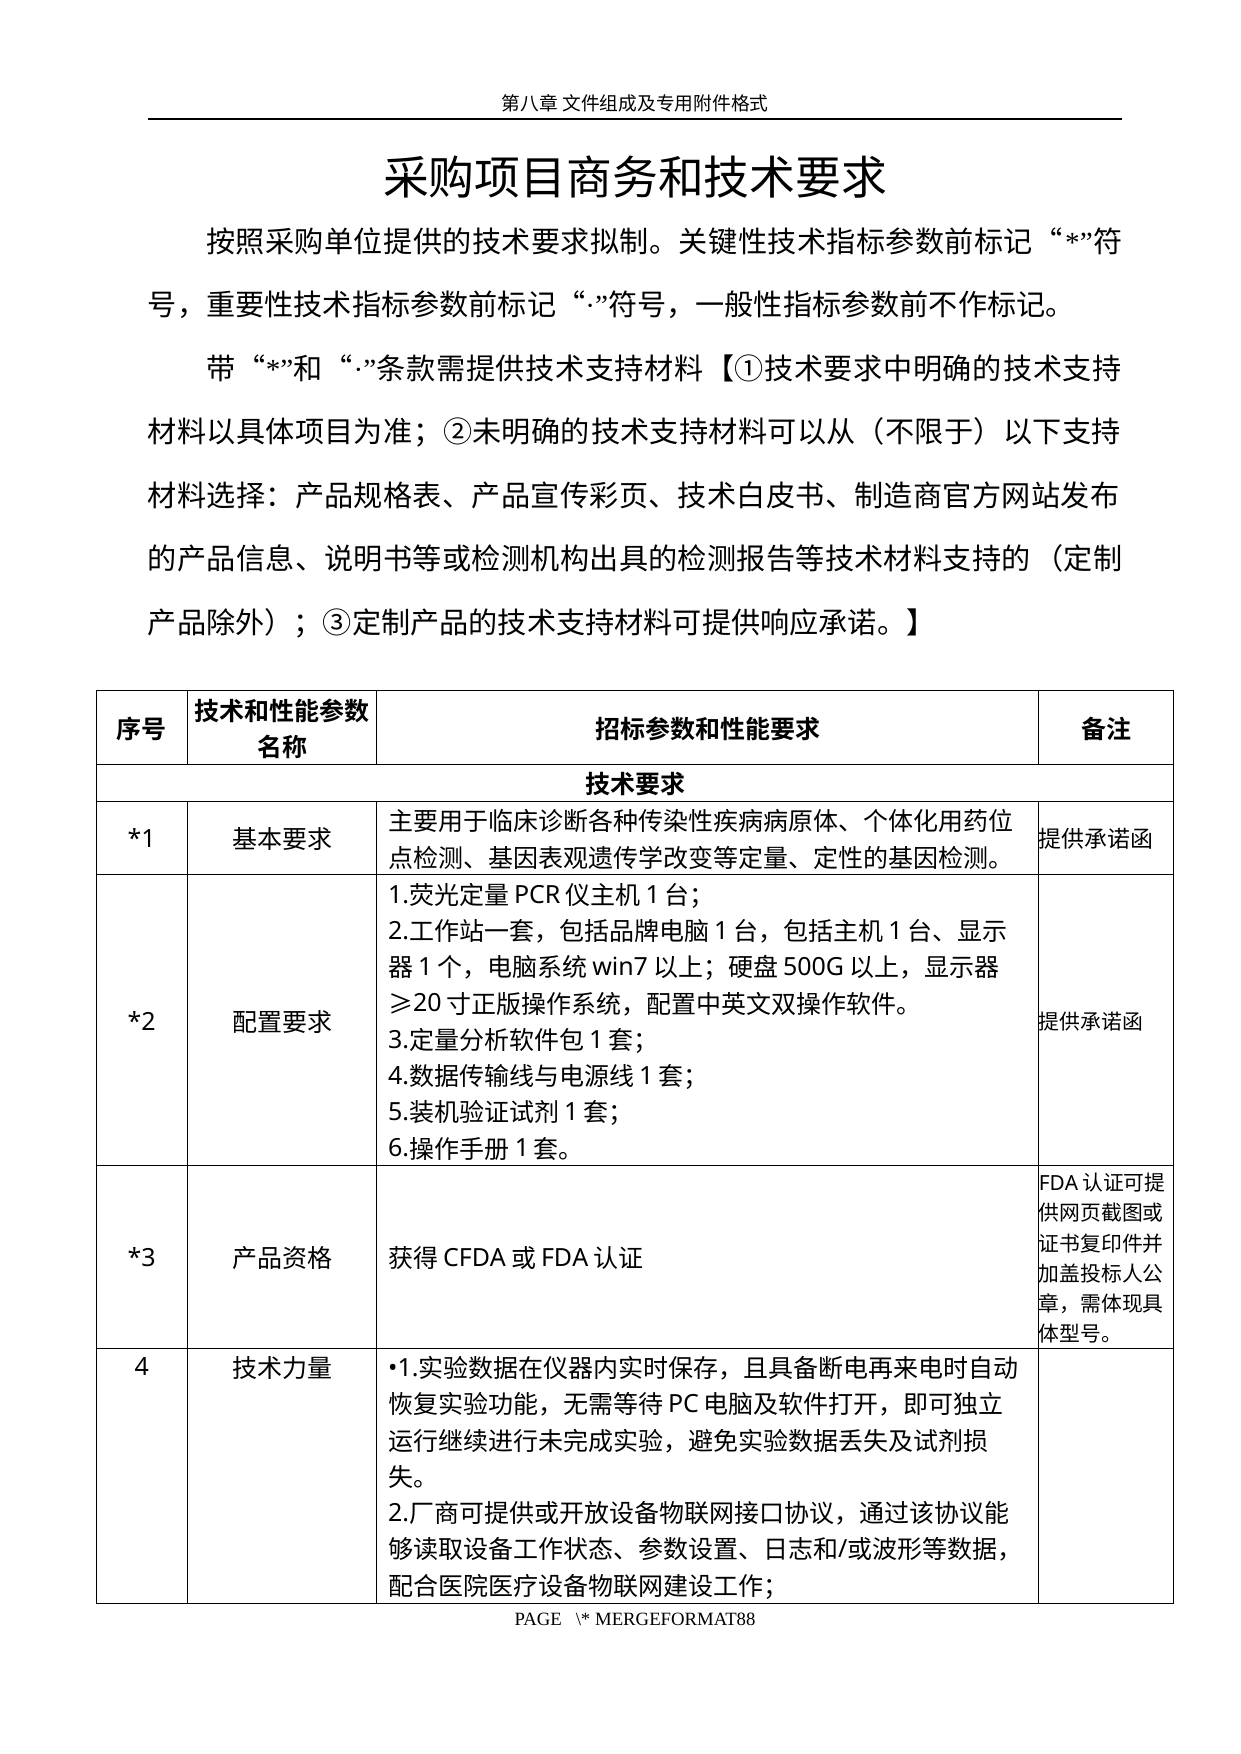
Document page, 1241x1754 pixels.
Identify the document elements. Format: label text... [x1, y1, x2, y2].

table_cell 提供承诺函 [1039, 802, 1173, 874]
table_cell 配置要求 [188, 875, 376, 1165]
text 带“*”和“·”条款需提供技术支持材料【①技术要求中明确的技术支持材料以具体项目为准；②未明确的技术支持材料可以从（不限于）以下支持材料选择：产品规格表、产品宣传彩页、技术白皮书、制造商官方网站发布的产品信息、说明书等或检测机构出具的检测报告等技术材料支持的（定制产品除外）；③定制产品的技术支持材料可提供响应承诺。】 [148, 345, 1122, 641]
table_cell [1039, 1349, 1173, 1602]
table_cell 产品资格 [188, 1166, 376, 1348]
table_header 备注 [1039, 691, 1173, 763]
table_cell 提供承诺函 [1039, 875, 1173, 1165]
table_cell 技术要求 [97, 765, 1173, 801]
table_cell 基本要求 [188, 802, 376, 874]
table_cell *3 [97, 1166, 187, 1348]
table_cell FDA认证可提供网页截图或证书复印件并加盖投标人公章，需体现具体型号。 [1039, 1166, 1173, 1348]
subtitle 采购项目商务和技术要求 [148, 148, 1122, 206]
table_header 招标参数和性能要求 [377, 691, 1038, 763]
table_cell *1 [97, 802, 187, 874]
text 按照采购单位提供的技术要求拟制。关键性技术指标参数前标记“*”符号，重要性技术指标参数前标记“·”符号，一般性指标参数前不作标记。 [148, 218, 1122, 324]
table_cell 主要用于临床诊断各种传染性疾病病原体、个体化用药位点检测、基因表观遗传学改变等定量、定性的基因检测。 [377, 802, 1038, 874]
table_header 序号 [97, 691, 187, 763]
table_header 技术和性能参数名称 [188, 691, 376, 763]
table_cell *2 [97, 875, 187, 1165]
table_cell 获得CFDA或FDA认证 [377, 1166, 1038, 1348]
table_cell 1.荧光定量PCR仪主机1台； 2.工作站一套，包括品牌电脑1台，包括主机1台、显示器1个，电脑系统win7以上；硬盘500G以上，显示器≥20寸正版操作系统，配置中英文双操作软件。 3.定量分析软件包1套； 4.数据传输线与电源线1套； 5.装机验证试剂1套； 6.操作手册 1套。 [377, 875, 1038, 1165]
table_cell 技术力量 [188, 1349, 376, 1602]
table_cell 4 [97, 1349, 187, 1602]
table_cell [377, 1349, 1038, 1602]
